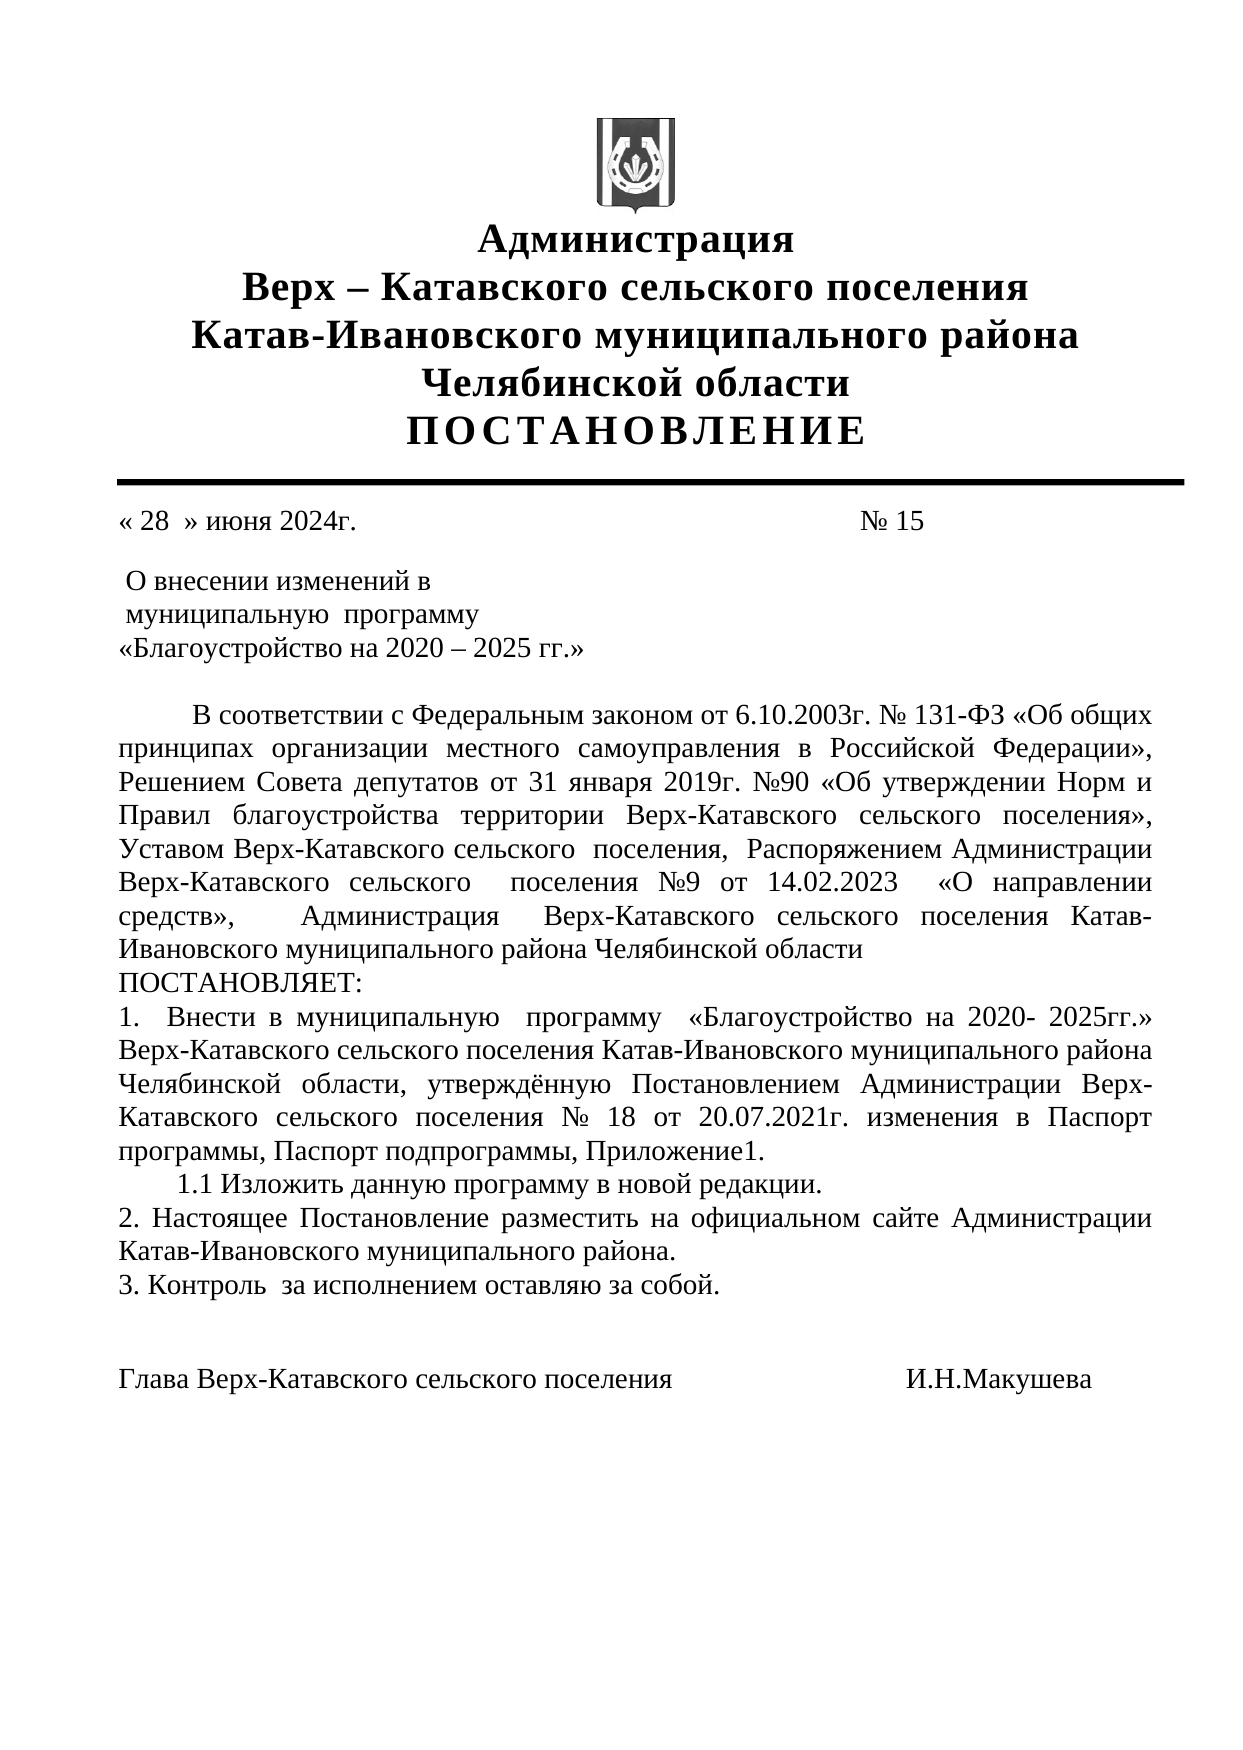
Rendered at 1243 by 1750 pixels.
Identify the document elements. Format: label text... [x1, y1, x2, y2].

text Катав-Ивановского муниципального района [118, 309, 1153, 357]
text « 28 » июня 2024г. № 15 [118, 503, 1139, 537]
text Челябинской области [118, 357, 1153, 405]
text ПОСТАНОВЛЯЕТ: [118, 965, 1153, 999]
text Администрация [118, 213, 1153, 261]
text 2. Настоящее Постановление разместить на официальном сайте Администрации Катав-Ивановского муниципального района. [118, 1200, 1153, 1267]
text муниципальную программу [118, 596, 1153, 630]
text В соответствии с Федеральным законом от 6.10.2003г. № 131-ФЗ «Об общих принципах организации местного самоуправления в Российской Федерации», Решением Совета депутатов от 31 января 2019г. №90 «Об утверждении Норм и Правил благоустройства территории Верх-Катавского сельского поселения», Уставом Верх-Катавского сельского поселения, Распоряжением Администрации Верх-Катавского сельского поселения №9 от 14.02.2023 «О направлении средств», Администрация Верх-Катавского сельского поселения Катав-Ивановского муниципального района Челябинской области [118, 697, 1153, 965]
text 1. Внести в муниципальную программу «Благоустройство на 2020- 2025гг.» Верх-Катавского сельского поселения Катав-Ивановского муниципального района Челябинской области, утверждённую Постановлением Администрации Верх-Катавского сельского поселения № 18 от 20.07.2021г. изменения в Паспорт программы, Паспорт подпрограммы, Приложение1. [118, 999, 1153, 1166]
text Глава Верх-Катавского сельского поселения И.Н.Макушева [118, 1368, 1153, 1394]
text 3. Контроль за исполнением оставляю за собой. [118, 1267, 1153, 1301]
text Верх – Катавского сельского поселения [118, 261, 1153, 309]
text «Благоустройство на 2020 – 2025 гг.» [118, 630, 1153, 663]
picture [596, 118, 675, 214]
text 1.1 Изложить данную программу в новой редакции. [118, 1166, 1153, 1200]
text ПОСТАНОВЛЕНИЕ [118, 405, 1153, 453]
text О внесении изменений в [118, 563, 1153, 596]
